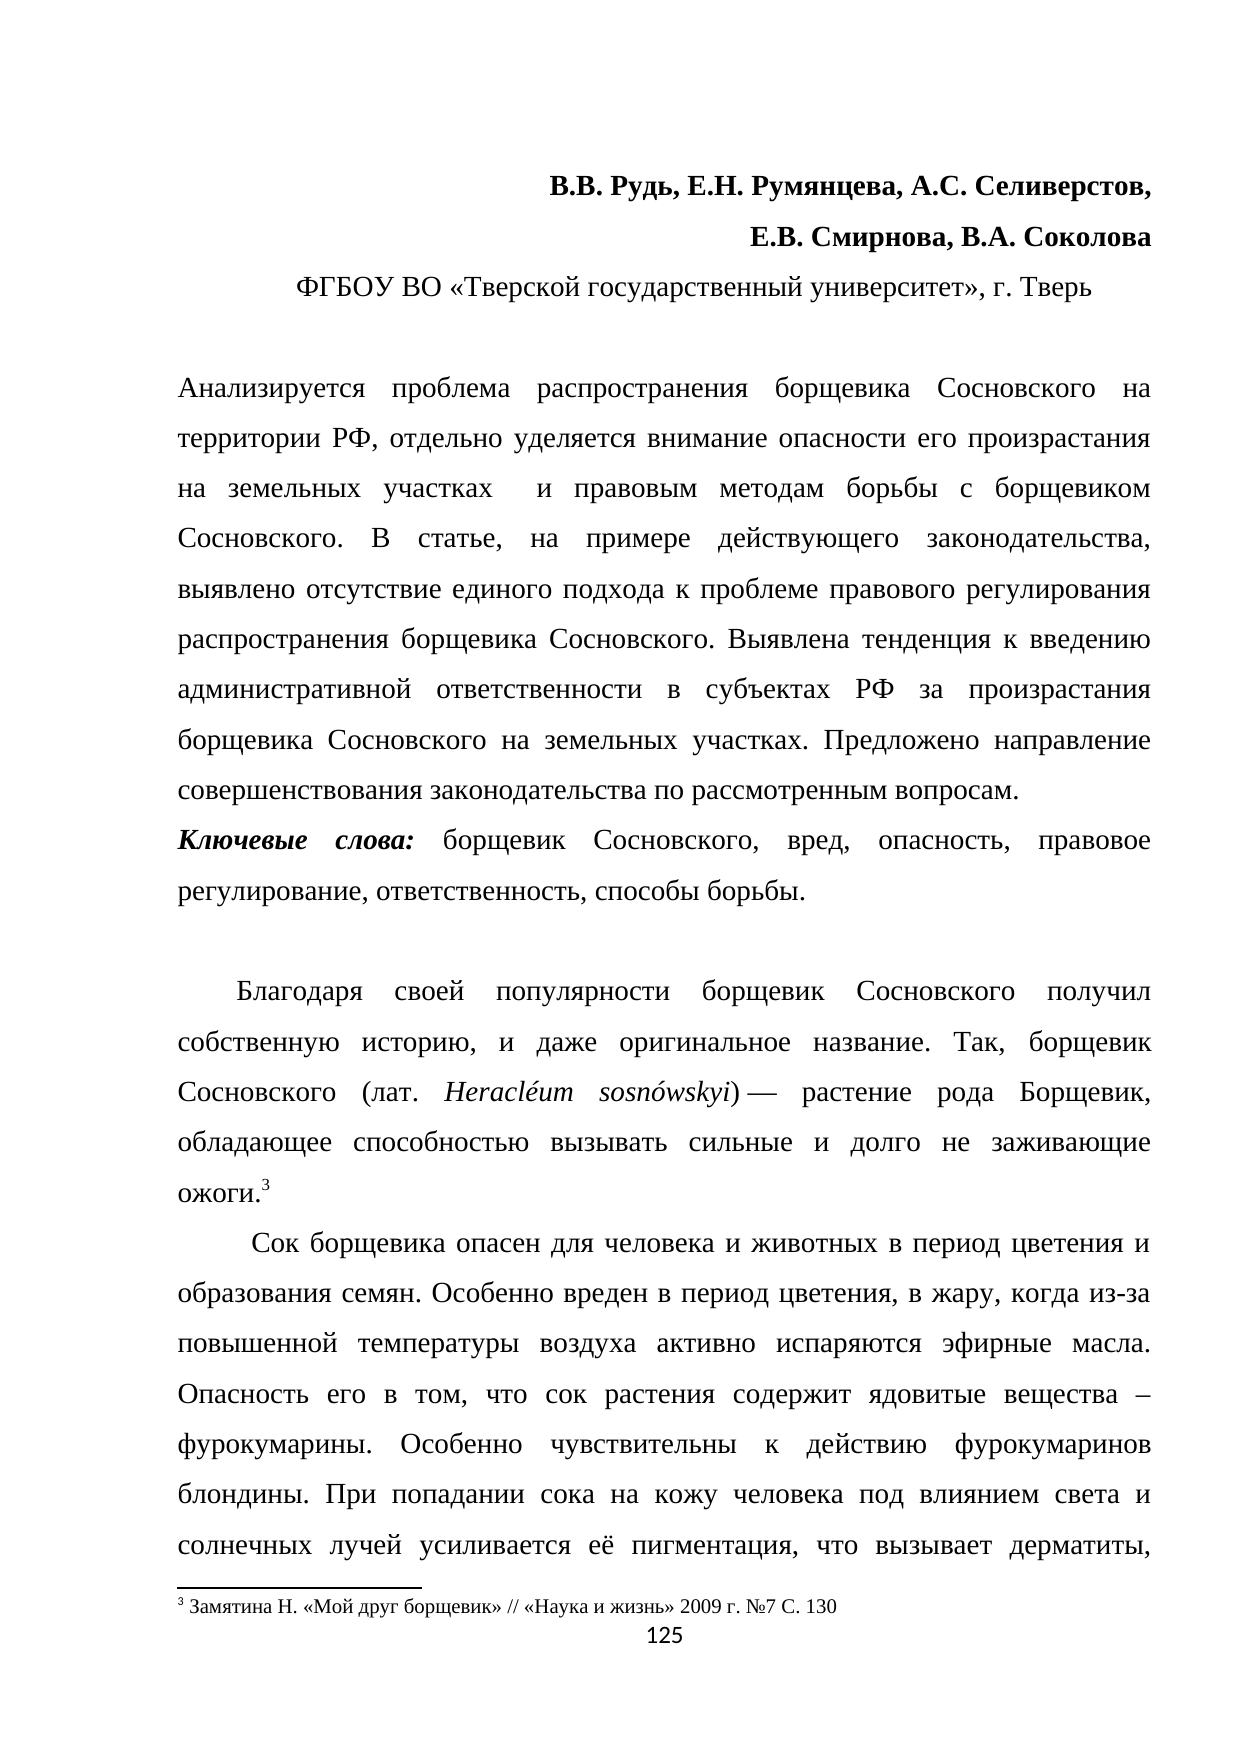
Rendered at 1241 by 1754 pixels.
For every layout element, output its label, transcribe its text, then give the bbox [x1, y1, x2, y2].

text Е.В. Смирнова, В.А. Соколова [177, 219, 1152, 252]
text Ключевые слова: борщевик Сосновского, вред, опасность, правовое регулирование, ответственность, способы борьбы. [177, 822, 1152, 906]
text В.В. Рудь, Е.Н. Румянцева, А.С. Селиверстов, [177, 168, 1152, 202]
text ФГБОУ ВО «Тверской государственный университет», г. Тверь [177, 269, 1152, 303]
text Анализируется проблема распространения борщевика Сосновского на территории РФ, отдельно уделяется внимание опасности его произрастания на земельных участках и правовым методам борьбы с борщевиком Сосновского. В статье, на примере действующего законодательства, выявлено отсутствие единого подхода к проблеме правового регулирования распространения борщевика Сосновского. Выявлена тенденция к введению административной ответственности в субъектах РФ за произрастания борщевика Сосновского на земельных участках. Предложено направление совершенствования законодательства по рассмотренным вопросам. [177, 370, 1152, 806]
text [177, 1225, 1152, 1560]
text Благодаря своей популярности борщевик Сосновского получил собственную историю, и даже оригинальное название. Так, борщевик Сосновского (лат. Heracléum sosnówskyi) — растение рода Борщевик, обладающее способностью вызывать сильные и долго не заживающие ожоги. [177, 973, 1152, 1208]
